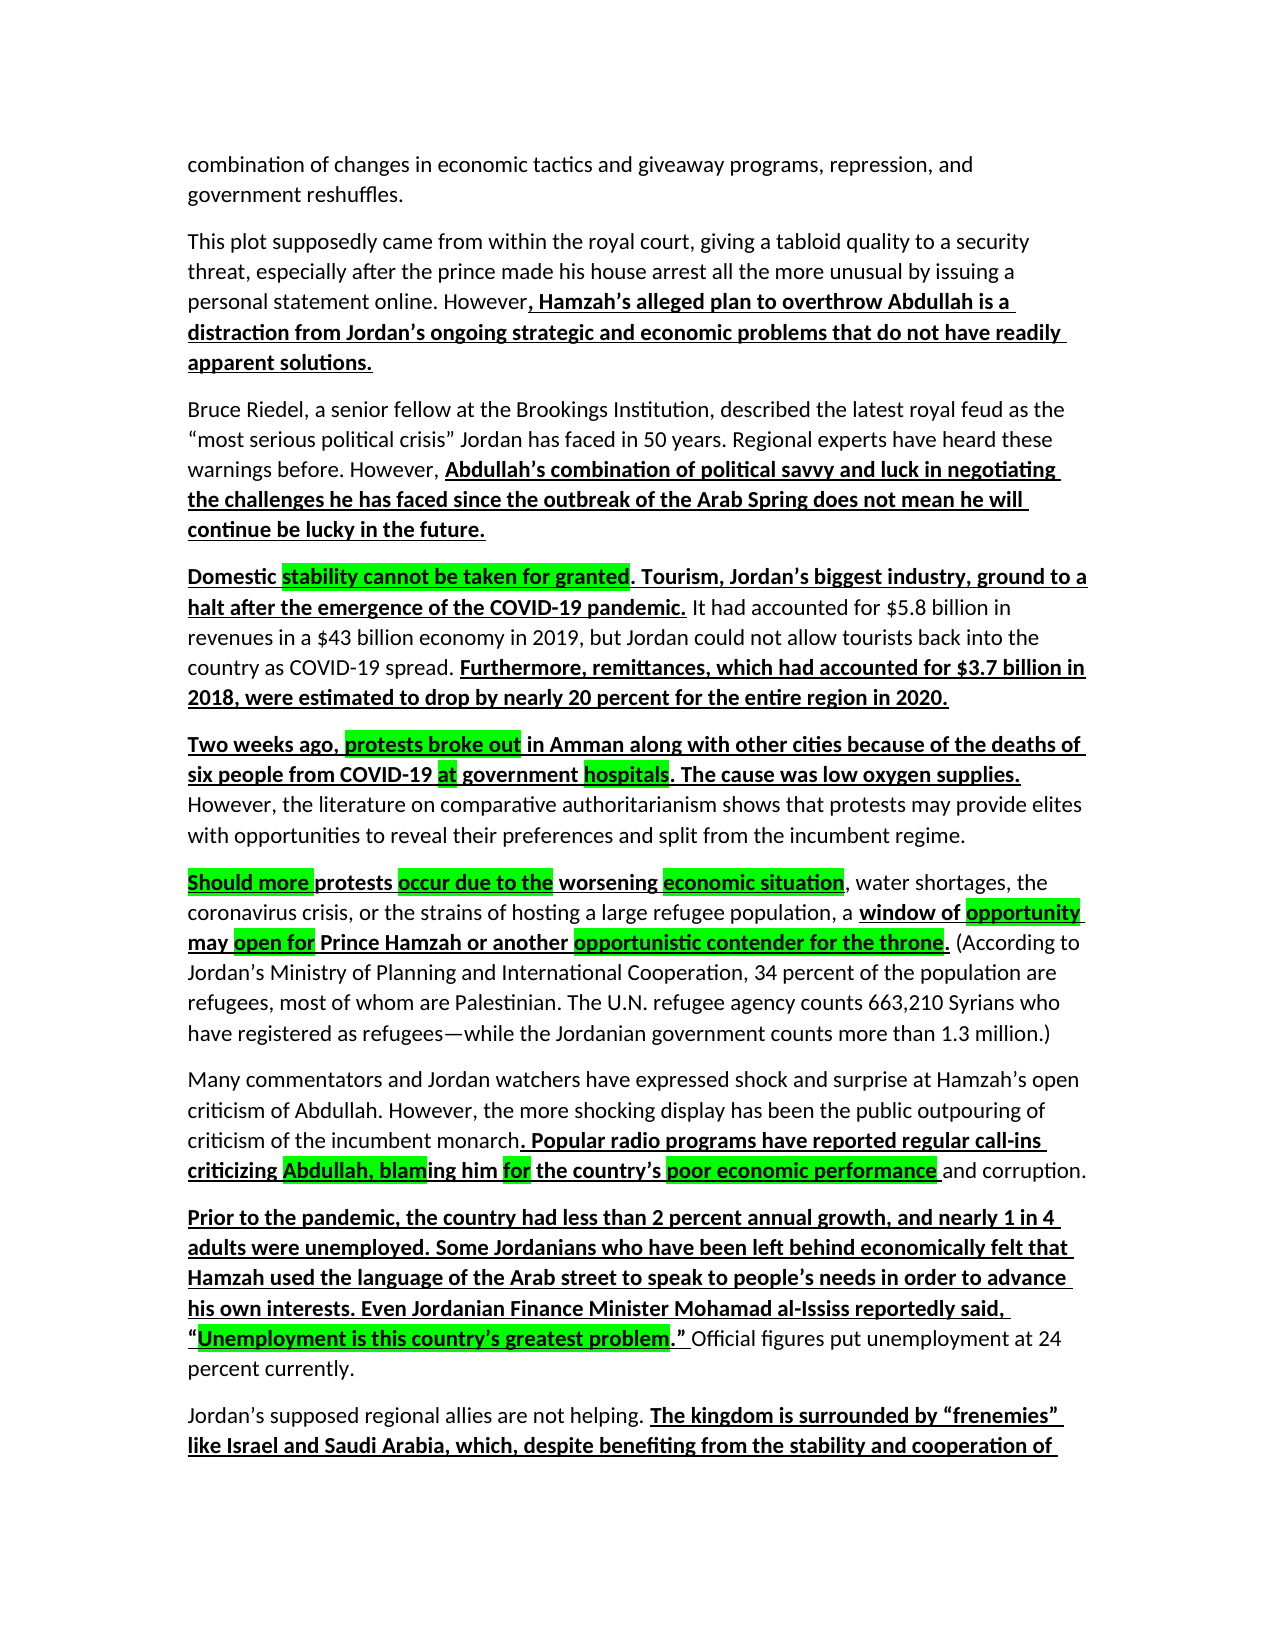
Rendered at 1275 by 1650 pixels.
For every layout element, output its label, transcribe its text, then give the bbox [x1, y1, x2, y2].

text Prior to the pandemic, the country had less than 2 percent annual growth, and nearly 1 in 4 adults were unemployed. Some Jordanians who have been left behind economically felt that Hamzah used the language of the Arab street to speak to people’s needs in order to advance his own interests. Even Jordanian Finance Minister Mohamad al-Ississ reportedly said, “Unemployment is this country’s greatest problem.” Official figures put unemployment at 24 percent currently. [187, 1203, 1087, 1382]
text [187, 1401, 1087, 1459]
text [187, 150, 1087, 208]
text Should more protests occur due to the worsening economic situation, water shortages, the coronavirus crisis, or the strains of hosting a large refugee population, a window of opportunity may open for Prince Hamzah or another opportunistic contender for the throne. (According to Jordan’s Ministry of Planning and International Cooperation, 34 percent of the population are refugees, most of whom are Palestinian. The U.N. refugee agency counts 663,210 Syrians who have registered as refugees—while the Jordanian government counts more than 1.3 million.) [187, 868, 1087, 1047]
text Two weeks ago, protests broke out in Amman along with other cities because of the deaths of six people from COVID-19 at government hospitals. The cause was low oxygen supplies. However, the literature on comparative authoritarianism shows that protests may provide elites with opportunities to reveal their preferences and split from the incumbent regime. [187, 730, 1087, 849]
text This plot supposedly came from within the royal court, giving a tabloid quality to a security threat, especially after the prince made his house arrest all the more unusual by issuing a personal statement online. However, Hamzah’s alleged plan to overthrow Abdullah is a distraction from Jordan’s ongoing strategic and economic problems that do not have readily apparent solutions. [187, 227, 1087, 376]
text Domestic stability cannot be taken for granted. Tourism, Jordan’s biggest industry, ground to a halt after the emergence of the COVID-19 pandemic. It had accounted for $5.8 billion in revenues in a $43 billion economy in 2019, but Jordan could not allow tourists back into the country as COVID-19 spread. Furthermore, remittances, which had accounted for $3.7 billion in 2018, were estimated to drop by nearly 20 percent for the entire region in 2020. [187, 588, 1087, 711]
text Bruce Riedel, a senior fellow at the Brookings Institution, described the latest royal feud as the “most serious political crisis” Jordan has faced in 50 years. Regional experts have heard these warnings before. However, Abdullah’s combination of political savvy and luck in negotiating the challenges he has faced since the outbreak of the Arab Spring does not mean he will continue be lucky in the future. [187, 395, 1087, 544]
text Many commentators and Jordan watchers have expressed shock and surprise at Hamzah’s open criticism of Abdullah. However, the more shocking display has been the public outpouring of criticism of the incumbent monarch. Popular radio programs have reported regular call-ins criticizing Abdullah, blaming him for the country’s poor economic performance and corruption. [187, 1066, 1087, 1184]
